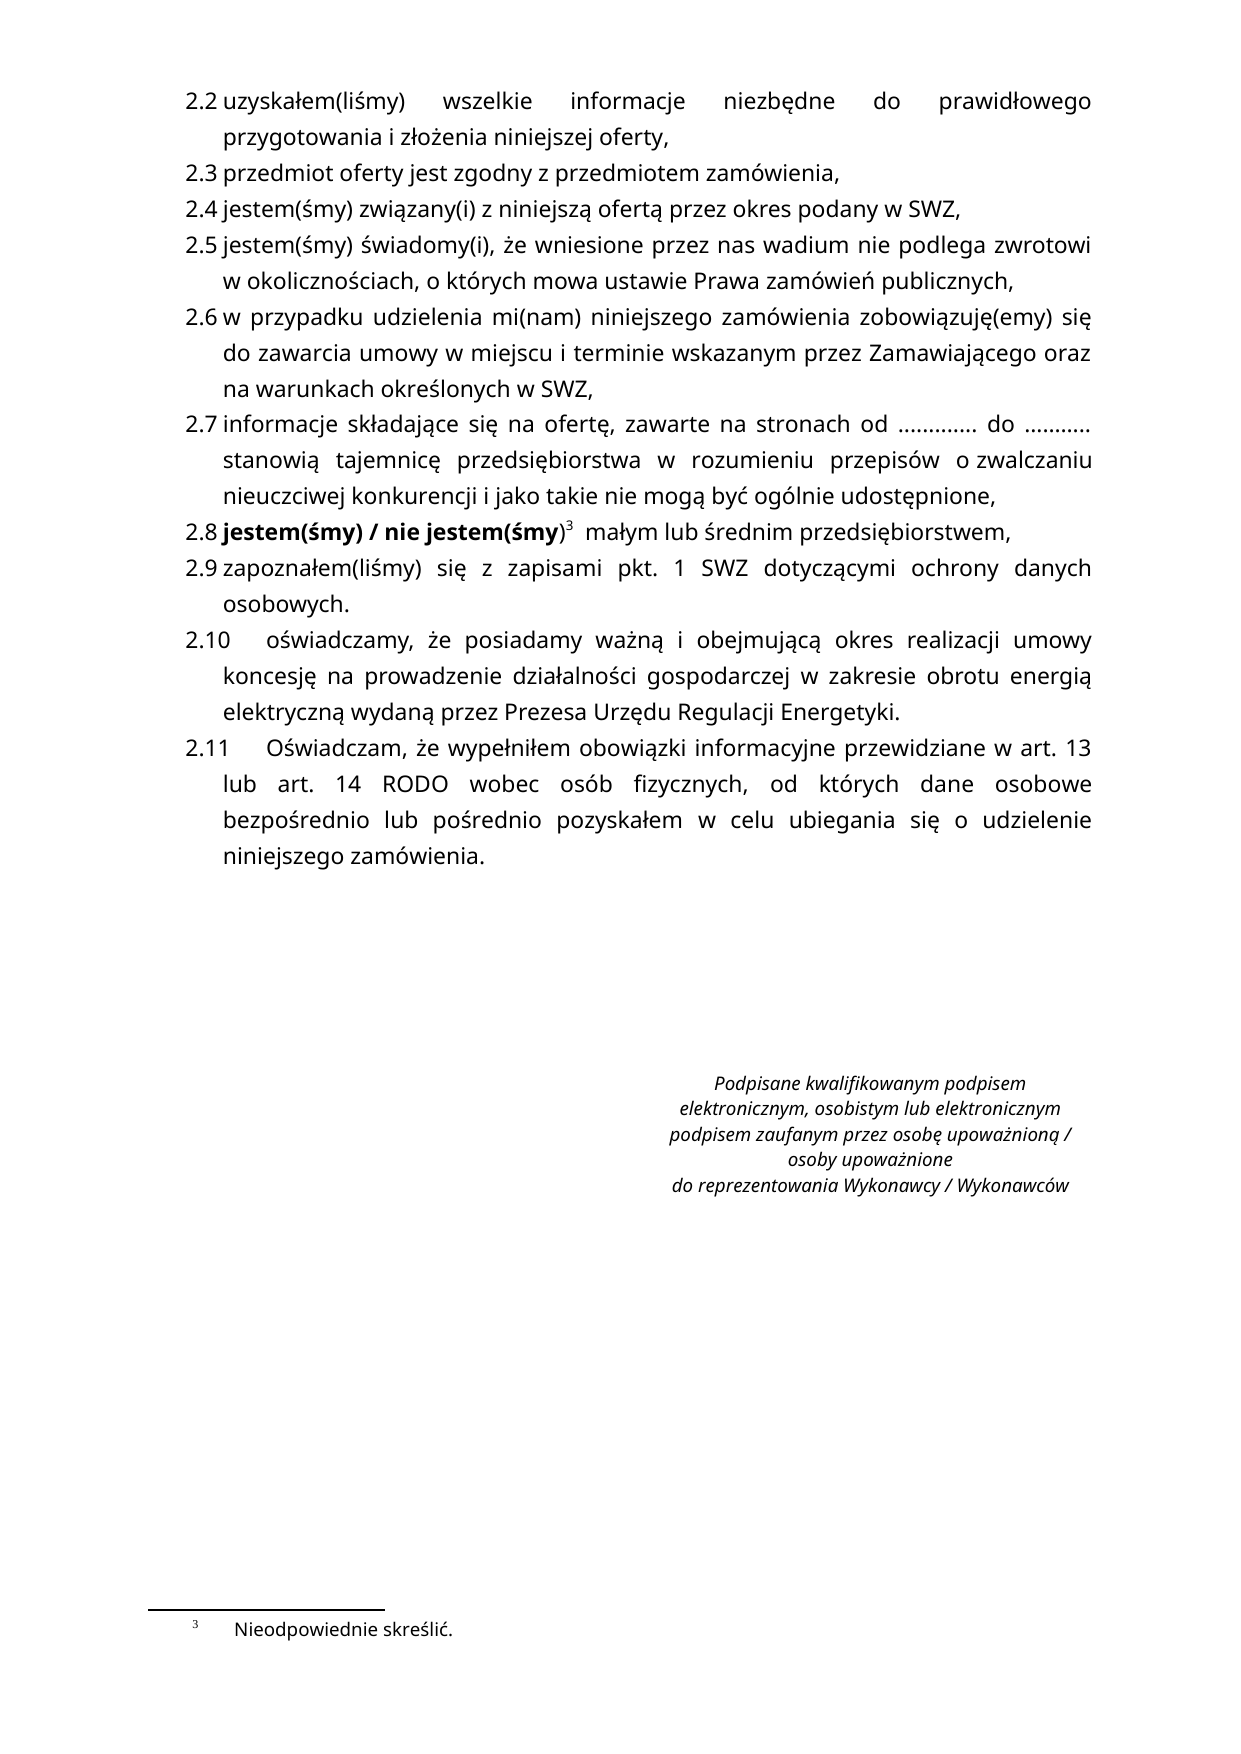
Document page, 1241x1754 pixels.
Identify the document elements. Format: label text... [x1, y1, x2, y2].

list informacje składające się na ofertę, zawarte na stronach od ............. do ……….. stanowią tajemnicę przedsiębiorstwa w rozumieniu przepisów o zwalczaniu nieuczciwej konkurencji i jako takie nie mogą być ogólnie udostępnione, [185, 408, 1092, 512]
text Podpisane kwalifikowanym podpisem elektronicznym, osobistym lub elektronicznym podpisem zaufanym przez osobę upoważnioną / osoby upoważnione do reprezentowania Wykonawcy / Wykonawców [650, 1070, 1092, 1198]
list oświadczamy, że posiadamy ważną i obejmującą okres realizacji umowy koncesję na prowadzenie działalności gospodarczej w zakresie obrotu energią elektryczną wydaną przez Prezesa Urzędu Regulacji Energetyki. [185, 624, 1092, 727]
list Oświadczam, że wypełniłem obowiązki informacyjne przewidziane w art. 13 lub art. 14 RODO wobec osób fizycznych, od których dane osobowe bezpośrednio lub pośrednio pozyskałem w celu ubiegania się o udzielenie niniejszego zamówienia. [185, 732, 1092, 871]
list w przypadku udzielenia mi(nam) niniejszego zamówienia zobowiązuję(emy) się do zawarcia umowy w miejscu i terminie wskazanym przez Zamawiającego oraz na warunkach określonych w SWZ, [185, 301, 1092, 404]
list jestem(śmy) związany(i) z niniejszą ofertą przez okres podany w SWZ, [185, 193, 1092, 224]
list jestem(śmy) świadomy(i), że wniesione przez nas wadium nie podlega zwrotowi w okolicznościach, o których mowa ustawie Prawa zamówień publicznych, [185, 229, 1092, 296]
list uzyskałem(liśmy) wszelkie informacje niezbędne do prawidłowego przygotowania i złożenia niniejszej oferty, [185, 85, 1092, 152]
list jestem(śmy) / nie jestem(śmy) małym lub średnim przedsiębiorstwem, [185, 516, 1092, 547]
list zapoznałem(liśmy) się z zapisami pkt. 1 SWZ dotyczącymi ochrony danych osobowych. [185, 552, 1092, 619]
list przedmiot oferty jest zgodny z przedmiotem zamówienia, [185, 157, 1092, 188]
